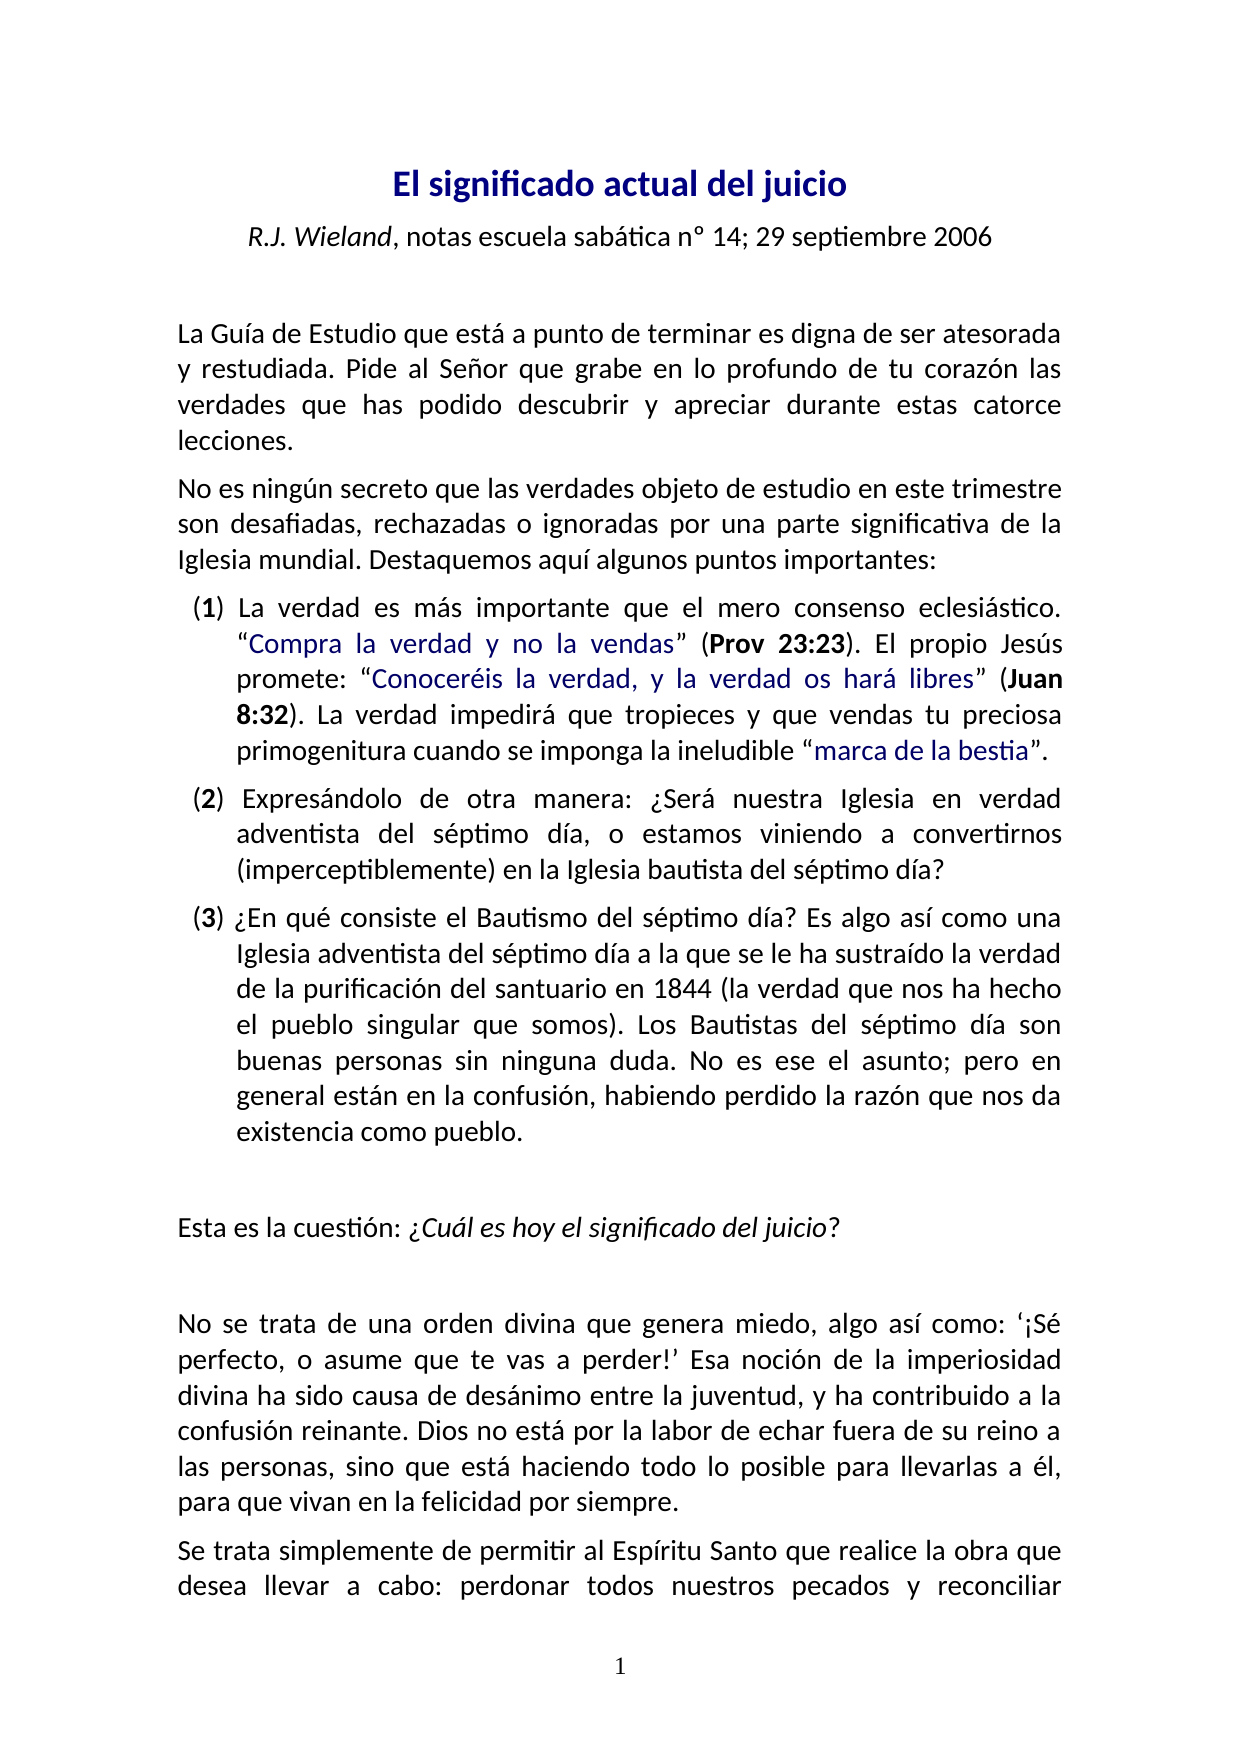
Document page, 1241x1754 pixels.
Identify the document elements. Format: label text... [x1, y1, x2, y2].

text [177, 1532, 1063, 1603]
text No se trata de una orden divina que genera miedo, algo así como: ‘¡Sé perfecto, o asume que te vas a perder!’ Esa noción de la imperiosidad divina ha sido causa de desánimo entre la juventud, y ha contribuido a la confusión reinante. Dios no está por la labor de echar fuera de su reino a las personas, sino que está haciendo todo lo posible para llevarlas a él, para que vivan en la felicidad por siempre. [177, 1305, 1063, 1519]
text (1) La verdad es más importante que el mero consenso eclesiástico. “Compra la verdad y no la vendas” (Prov 23:23). El propio Jesús promete: “Conoceréis la verdad, y la verdad os hará libres” (Juan 8:32). La verdad impedirá que tropieces y que vendas tu preciosa primogenitura cuando se imponga la ineludible “marca de la bestia”. [192, 589, 1063, 767]
text (2) Expresándolo de otra manera: ¿Será nuestra Iglesia en verdad adventista del séptimo día, o estamos viniendo a convertirnos (imperceptiblemente) en la Iglesia bautista del séptimo día? [192, 780, 1063, 887]
text No es ningún secreto que las verdades objeto de estudio en este trimestre son desafiadas, rechazadas o ignoradas por una parte significativa de la Iglesia mundial. Destaquemos aquí algunos puntos importantes: [177, 470, 1063, 577]
text El significado actual del juicio [177, 160, 1063, 206]
text La Guía de Estudio que está a punto de terminar es digna de ser atesorada y restudiada. Pide al Señor que grabe en lo profundo de tu corazón las verdades que has podido descubrir y apreciar durante estas catorce lecciones. [177, 315, 1063, 457]
text R.J. Wieland, notas escuela sabática nº 14; 29 septiembre 2006 [177, 218, 1063, 254]
text Esta es la cuestión: ¿Cuál es hoy el significado del juicio? [177, 1209, 1063, 1245]
text (3) ¿En qué consiste el Bautismo del séptimo día? Es algo así como una Iglesia adventista del séptimo día a la que se le ha sustraído la verdad de la purificación del santuario en 1844 (la verdad que nos ha hecho el pueblo singular que somos). Los Bautistas del séptimo día son buenas personas sin ninguna duda. No es ese el asunto; pero en general están en la confusión, habiendo perdido la razón que nos da existencia como pueblo. [192, 899, 1063, 1148]
